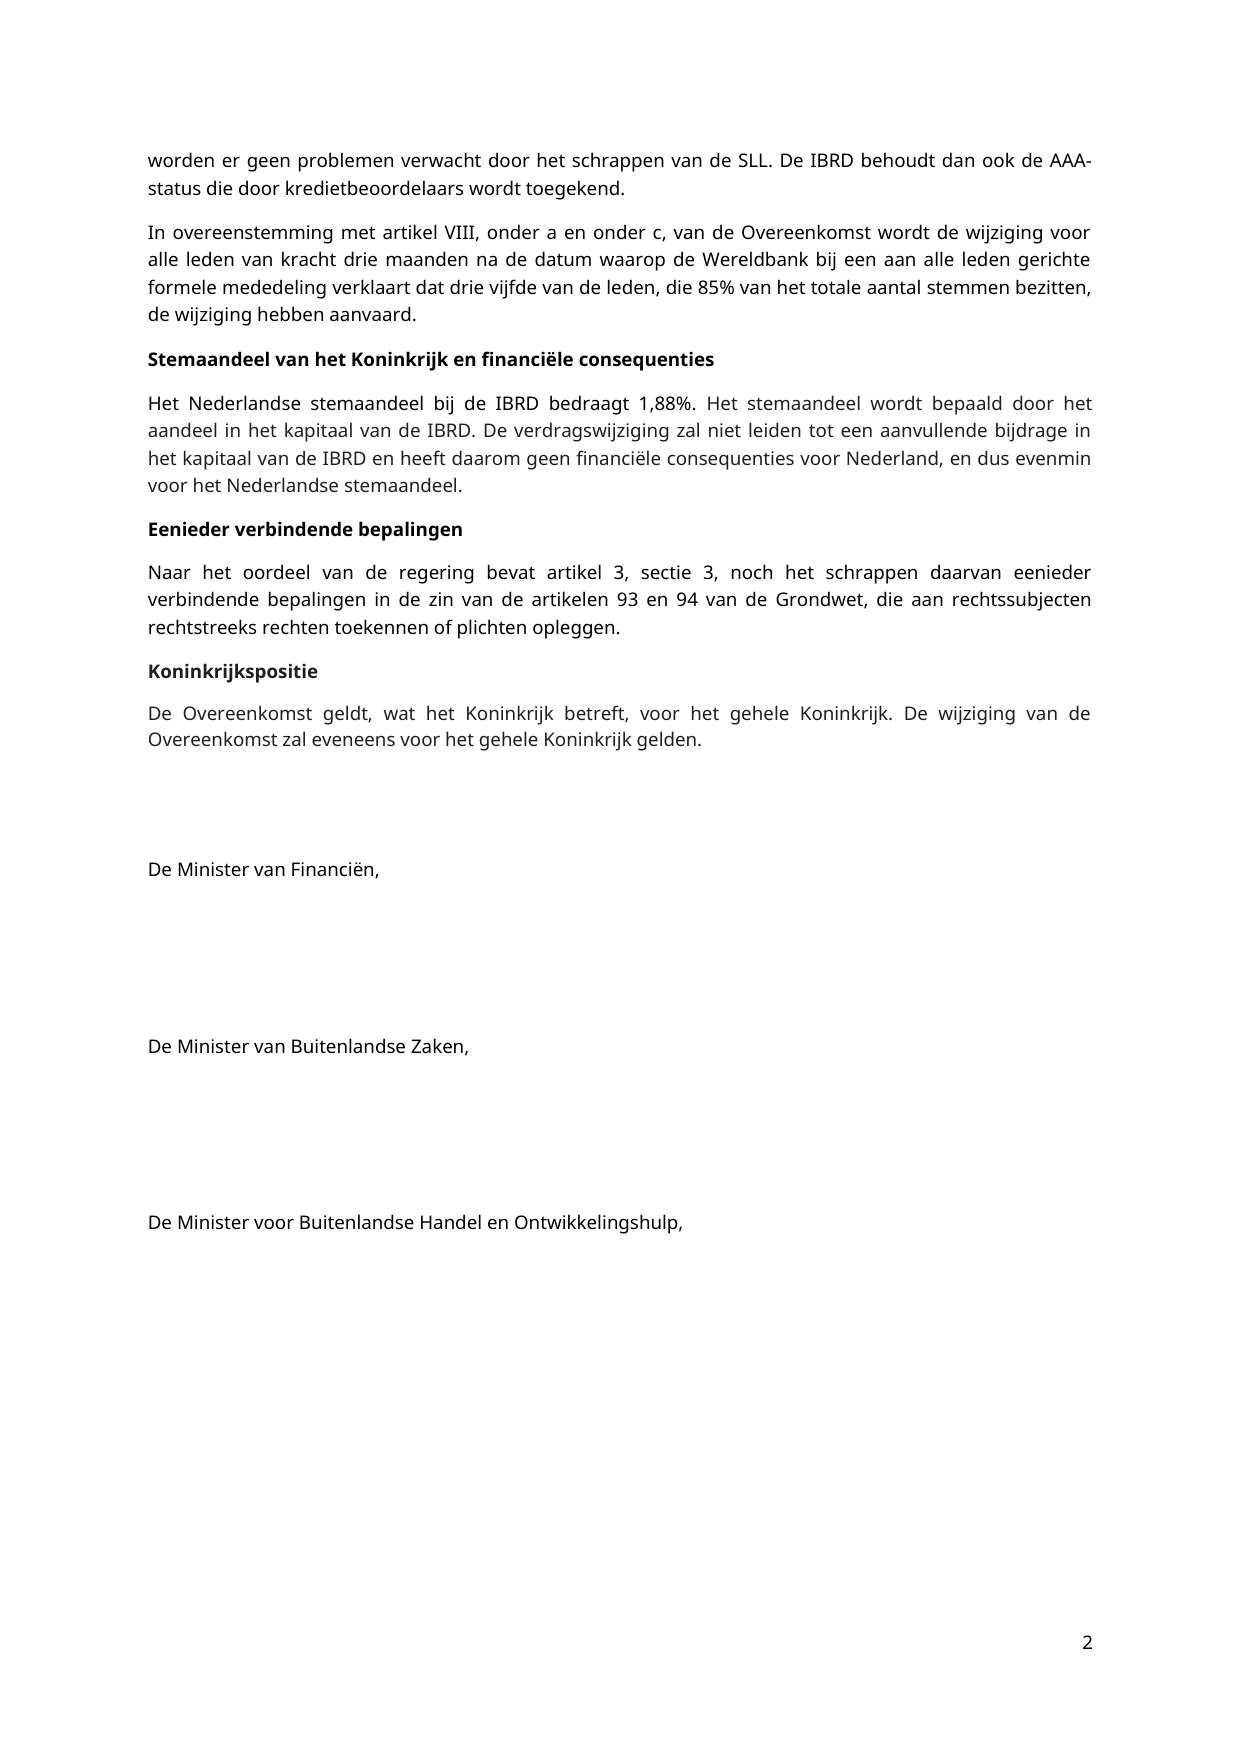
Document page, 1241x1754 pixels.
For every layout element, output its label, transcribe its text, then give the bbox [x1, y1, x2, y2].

text worden er geen problemen verwacht door het schrappen van de SLL. De IBRD behoudt dan ook de AAA-status die door kredietbeoordelaars wordt toegekend. [148, 173, 1093, 201]
text De Minister voor Buitenlandse Handel en Ontwikkelingshulp, [148, 1210, 1093, 1235]
text De Overeenkomst geldt, wat het Koninkrijk betreft, voor het gehele Koninkrijk. De wijziging van de Overeenkomst zal eveneens voor het gehele Koninkrijk gelden. [148, 700, 1093, 751]
text Het Nederlandse stemaandeel bij de IBRD bedraagt 1,88%. Het stemaandeel wordt bepaald door het aandeel in het kapitaal van de IBRD. De verdragswijziging zal niet leiden tot een aanvullende bijdrage in het kapitaal van de IBRD en heeft daarom geen financiële consequenties voor Nederland, en dus evenmin voor het Nederlandse stemaandeel. [148, 390, 1093, 498]
text Naar het oordeel van de regering bevat artikel 3, sectie 3, noch het schrappen daarvan eenieder verbindende bepalingen in de zin van de artikelen 93 en 94 van de Grondwet, die aan rechtssubjecten rechtstreeks rechten toekennen of plichten opleggen. [148, 559, 1093, 639]
text De Minister van Financiën, [148, 856, 1093, 882]
text De Minister van Buitenlandse Zaken, [148, 1033, 1093, 1058]
text Stemaandeel van het Koninkrijk en financiële consequenties [148, 346, 1093, 371]
text In overeenstemming met artikel VIII, onder a en onder c, van de Overeenkomst wordt de wijziging voor alle leden van kracht drie maanden na de datum waarop de Wereldbank bij een aan alle leden gerichte formele mededeling verklaart dat drie vijfde van de leden, die 85% van het totale aantal stemmen bezitten, de wijziging hebben aanvaard. [148, 219, 1093, 327]
text Koninkrijkspositie [148, 658, 1093, 684]
text Eenieder verbindende bepalingen [148, 517, 1093, 542]
